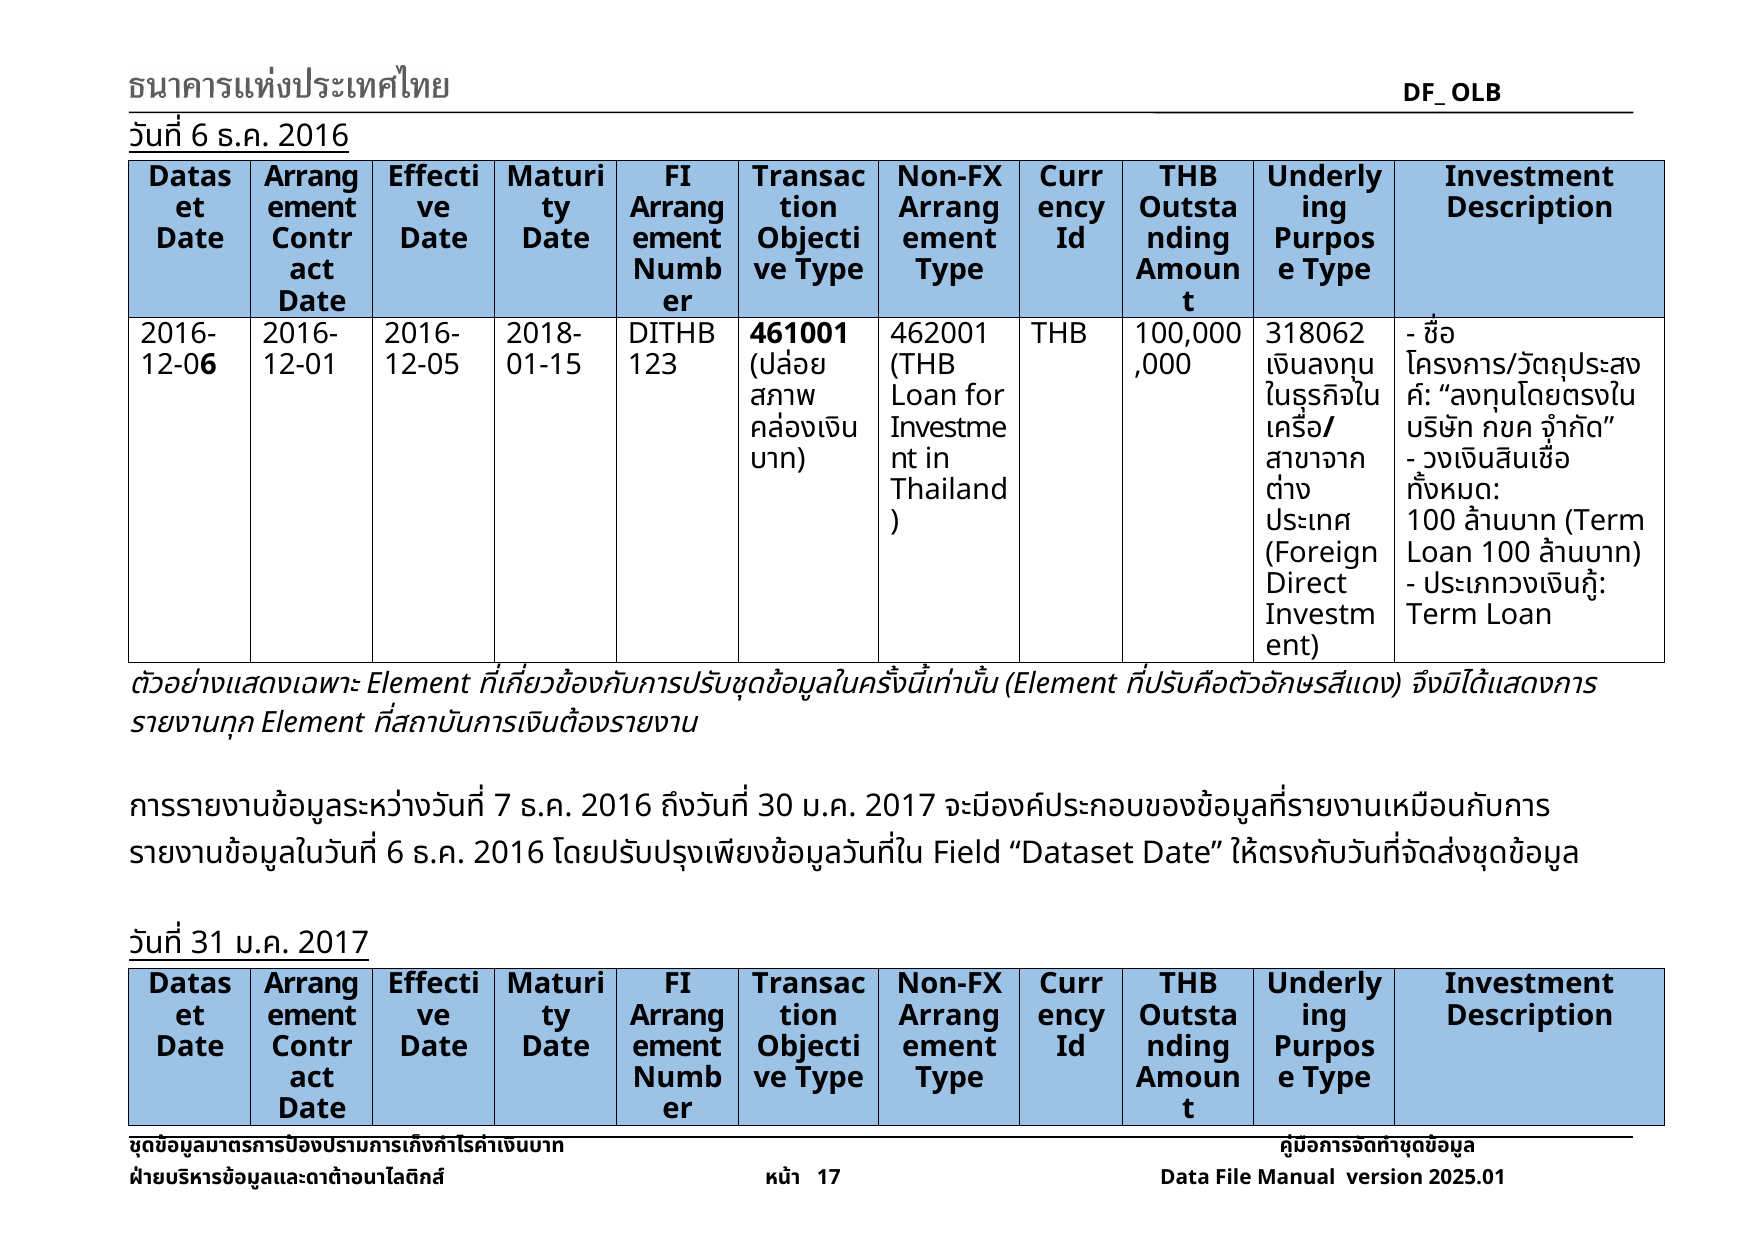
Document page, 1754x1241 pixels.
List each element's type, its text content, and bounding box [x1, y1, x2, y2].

table_header Arrangement Contract Date [251, 161, 372, 317]
table_cell 462001 (THB Loan for Investment in Thailand) [879, 318, 1019, 662]
table_header THB Outstanding Amount [1123, 969, 1253, 1125]
table_header Non-FX Arrangement Type [879, 969, 1019, 1125]
table_header THB Outstanding Amount [1123, 161, 1253, 317]
table_cell 100,000,000 [1123, 318, 1253, 662]
table_header Underlying Purpose Type [1254, 969, 1394, 1125]
table_cell THB [1020, 318, 1122, 662]
table_header Effective Date [373, 161, 494, 317]
table_header Non-FX Arrangement Type [879, 161, 1019, 317]
table_cell 2016-12-06 [129, 318, 250, 662]
text วันที่ 6 ธ.ค. 2016 [129, 112, 1634, 160]
text วันที่ 31 ม.ค. 2017 [129, 920, 1634, 968]
table_header Effective Date [373, 969, 494, 1125]
table_header Currency Id [1020, 969, 1122, 1125]
table_cell 2016-12-05 [373, 318, 494, 662]
table_header FI Arrangement Number [617, 969, 738, 1125]
table_header Arrangement Contract Date [251, 969, 372, 1125]
table_cell 461001 (ปล่อยสภาพคล่องเงินบาท) [739, 318, 878, 662]
text ตัวอย่างแสดงเฉพาะ Element ที่เกี่ยวข้องกับการปรับชุดข้อมูลในครั้งนี้เท่านั้น (Element ที่ปรับคือตัวอักษรสีแดง) จึงมิได้แสดงการรายงานทุก Element ที่สถาบันการเงินต้องรายงาน [129, 663, 1634, 740]
table_header Maturity Date [495, 969, 616, 1125]
table_cell 318062 เงินลงทุนในธุรกิจในเครือ/สาขาจากต่างประเทศ (Foreign Direct Investment) [1254, 318, 1394, 662]
table_cell 2016-12-01 [251, 318, 372, 662]
table_header Transaction Objective Type [739, 969, 878, 1125]
table_header Currency Id [1020, 161, 1122, 317]
table_header Transaction Objective Type [739, 161, 878, 317]
table_header Investment Description [1395, 969, 1664, 1125]
table_cell 2018-01-15 [495, 318, 616, 662]
table_header Dataset Date [129, 969, 250, 1125]
table_header Investment Description [1395, 161, 1664, 317]
table_header Underlying Purpose Type [1254, 161, 1394, 317]
table_cell - ชื่อโครงการ/วัตถุประสงค์: “ลงทุนโดยตรงในบริษัท กขค จำกัด” - วงเงินสินเชื่อทั้งหมด: 100 ล้านบาท (Term Loan 100 ล้านบาท) - ประเภทวงเงินกู้: Term Loan [1395, 318, 1664, 662]
table_cell DITHB123 [617, 318, 738, 662]
picture [128, 63, 451, 102]
text การรายงานข้อมูลระหว่างวันที่ 7 ธ.ค. 2016 ถึงวันที่ 30 ม.ค. 2017 จะมีองค์ประกอบของข้อมูลที่รายงานเหมือนกับการรายงานข้อมูลในวันที่ 6 ธ.ค. 2016 โดยปรับปรุงเพียงข้อมูลวันที่ใน Field “Dataset Date” ให้ตรงกับวันที่จัดส่งชุดข้อมูล [129, 783, 1634, 878]
table_header Dataset Date [129, 161, 250, 317]
table_header FI Arrangement Number [617, 161, 738, 317]
table_header Maturity Date [495, 161, 616, 317]
